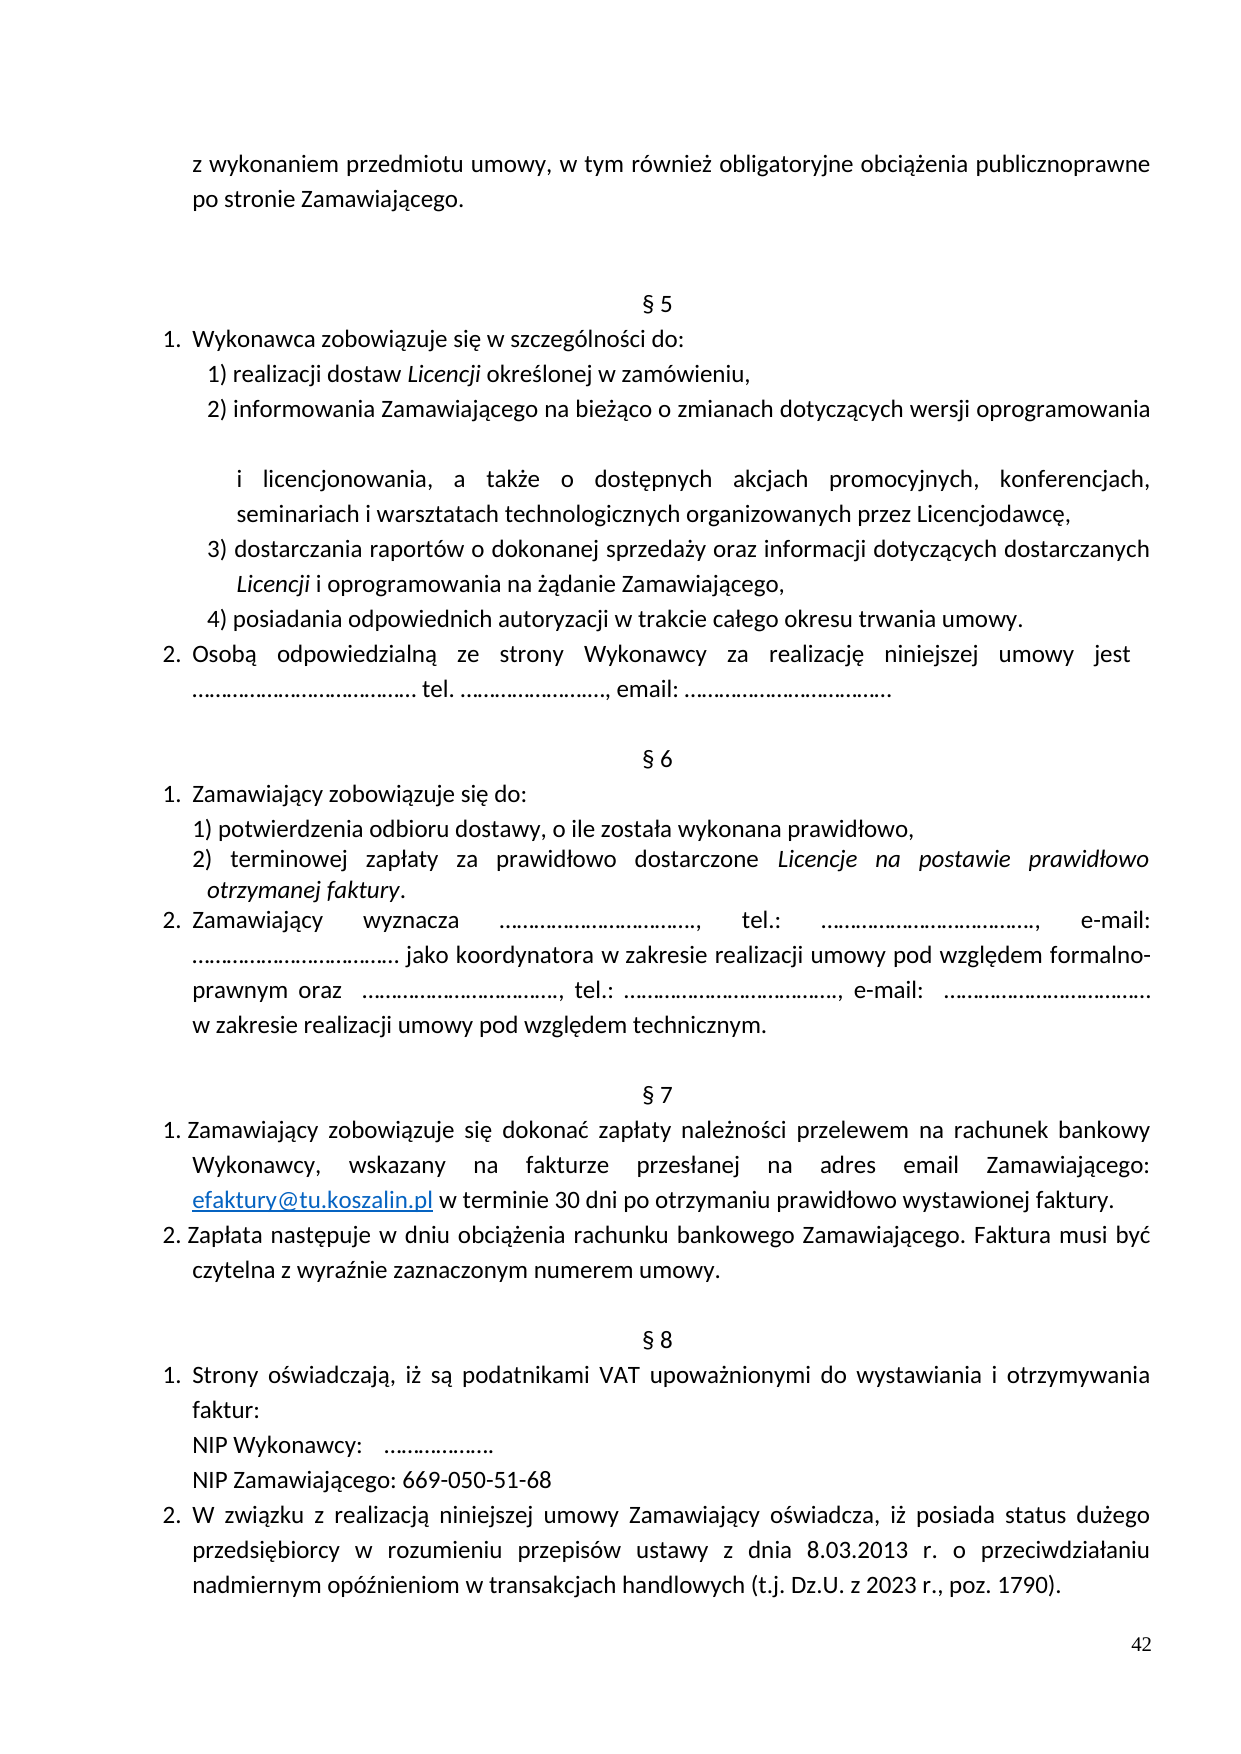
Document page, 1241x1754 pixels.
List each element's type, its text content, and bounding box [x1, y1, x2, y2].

text 1) potwierdzenia odbioru dostawy, o ile została wykonana prawidłowo, [192, 813, 1152, 843]
list Osobą odpowiedzialną ze strony Wykonawcy za realizację niniejszej umowy jest ………………………………… tel. ………………….…, email: ……………………………… [162, 638, 1152, 703]
text NIP Wykonawcy: ………………. [177, 1429, 1152, 1460]
text 2) terminowej zapłaty za prawidłowo dostarczone Licencje na postawie prawidłowo otrzymanej faktury. [192, 843, 1152, 904]
text § 8 [162, 1324, 1152, 1355]
text § 6 [162, 743, 1152, 773]
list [162, 148, 1152, 213]
list Wykonawca zobowiązuje się w szczególności do: [162, 323, 1152, 353]
text 4) posiadania odpowiednich autoryzacji w trakcie całego okresu trwania umowy. [207, 603, 1152, 633]
list Zamawiający wyznacza ……………………………., tel.: ………………………………., e-mail: ……………………………… jako koordynatora w zakresie realizacji umowy pod względem formalno-prawnym oraz ……………………………., tel.: ………………………………., e-mail: ……………………………… w zakresie realizacji umowy pod względem technicznym. [162, 904, 1152, 1040]
text 3) dostarczania raportów o dokonanej sprzedaży oraz informacji dotyczących dostarczanych Licencji i oprogramowania na żądanie Zamawiającego, [207, 533, 1152, 598]
text § 7 [162, 1079, 1152, 1110]
list Zamawiający zobowiązuje się do: [162, 778, 1152, 808]
list W związku z realizacją niniejszej umowy Zamawiający oświadcza, iż posiada status dużego przedsiębiorcy w rozumieniu przepisów ustawy z dnia 8.03.2013 r. o przeciwdziałaniu nadmiernym opóźnieniom w transakcjach handlowych (t.j. Dz.U. z 2023 r., poz. 1790). [162, 1499, 1152, 1600]
text NIP Zamawiającego: 669-050-51-68 [177, 1464, 1152, 1495]
list Strony oświadczają, iż są podatnikami VAT upoważnionymi do wystawiania i otrzymywania faktur: [162, 1359, 1152, 1425]
text 1) realizacji dostaw Licencji określonej w zamówieniu, [207, 358, 1152, 388]
list Zamawiający zobowiązuje się dokonać zapłaty należności przelewem na rachunek bankowy Wykonawcy, wskazany na fakturze przesłanej na adres email Zamawiającego: efaktury@tu.koszalin.pl w terminie 30 dni po otrzymaniu prawidłowo wystawionej faktury. [162, 1114, 1152, 1215]
list Zapłata następuje w dniu obciążenia rachunku bankowego Zamawiającego. Faktura musi być czytelna z wyraźnie zaznaczonym numerem umowy. [162, 1219, 1152, 1285]
text 2) informowania Zamawiającego na bieżąco o zmianach dotyczących wersji oprogramowania i licencjonowania, a także o dostępnych akcjach promocyjnych, konferencjach, seminariach i warsztatach technologicznych organizowanych przez Licencjodawcę, [207, 393, 1152, 528]
text § 5 [162, 288, 1152, 318]
